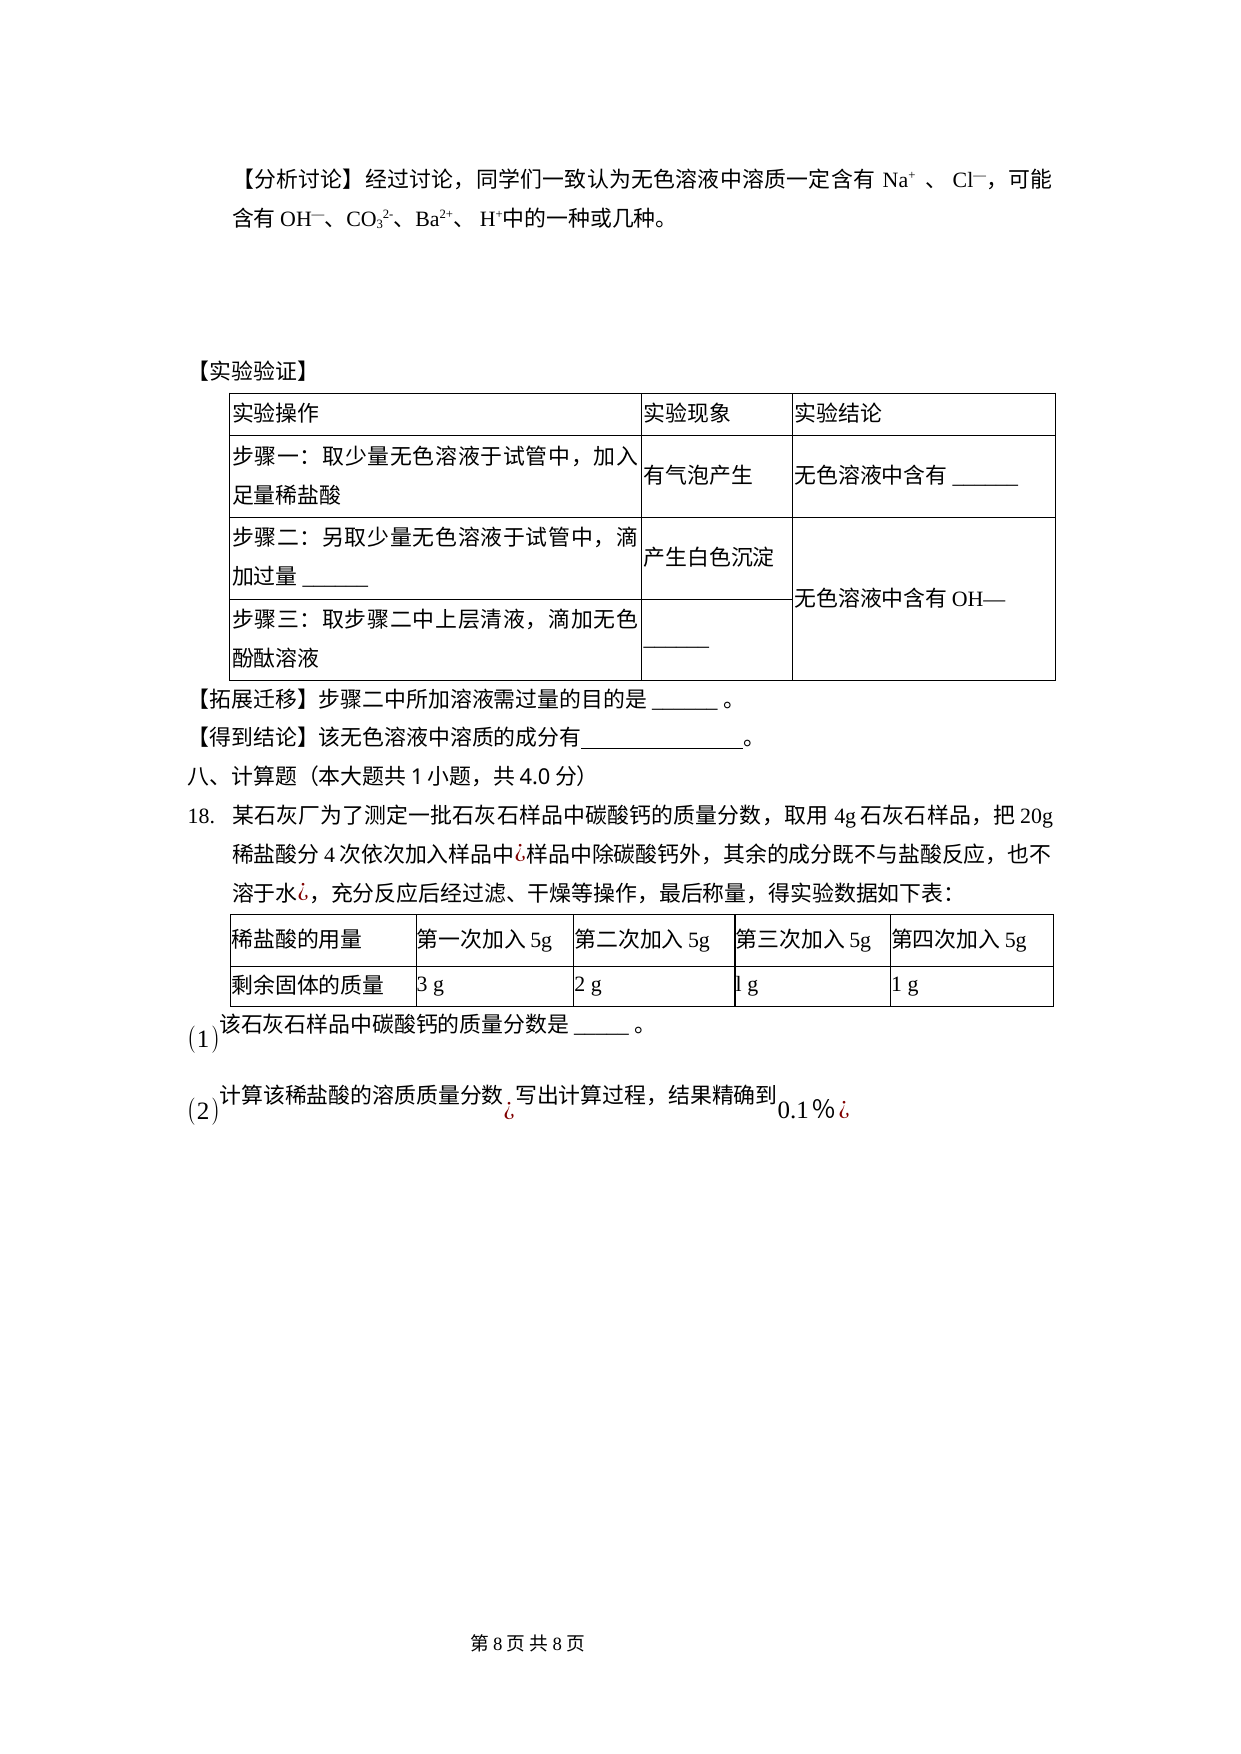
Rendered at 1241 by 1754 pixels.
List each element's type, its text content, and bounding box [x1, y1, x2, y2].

table_header 实验现象 [642, 394, 792, 435]
table_header 实验操作 [230, 394, 641, 435]
table_cell 3 g [417, 967, 573, 1006]
text 该石灰石样品中碳酸钙的质量分数是 _____ 。 [187, 1007, 1053, 1072]
table_cell 有气泡产生 [642, 436, 792, 517]
table_cell 步骤二：另取少量无色溶液于试管中，滴加过量 ______ [230, 518, 641, 598]
table_cell l g [736, 967, 890, 1006]
table_cell 步骤一：取少量无色溶液于试管中，加入足量稀盐酸 [230, 436, 641, 517]
text 【拓展迁移】步骤二中所加溶液需过量的目的是 ______ 。 [187, 681, 1053, 714]
table_cell 产生白色沉淀 [642, 518, 792, 598]
table_header 实验结论 [793, 394, 1055, 435]
list 【实验验证】 [187, 315, 1053, 386]
text 计算该稀盐酸的溶质质量分数写出计算过程，结果精确到 [187, 1078, 1053, 1143]
table_cell ______ [642, 600, 792, 680]
table_cell 剩余固体的质量 [231, 967, 416, 1006]
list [187, 162, 1053, 233]
table_cell 2 g [574, 967, 734, 1006]
table_header 第一次加入5g [417, 915, 573, 966]
table_header 第三次加入5g [736, 915, 890, 966]
table_cell 1 g [891, 967, 1053, 1006]
table_header 稀盐酸的用量 [231, 915, 416, 966]
text 【得到结论】该无色溶液中溶质的成分有 。 [187, 720, 1053, 752]
table_header 第二次加入5g [574, 915, 734, 966]
table_cell 步骤三：取步骤二中上层清液，滴加无色酚酞溶液 [230, 600, 641, 680]
table_cell 无色溶液中含有OH— [793, 518, 1055, 680]
list 某石灰厂为了测定一批石灰石样品中碳酸钙的质量分数，取用4g石灰石样品，把20g稀盐酸分4次依次加入样品中样品中除碳酸钙外，其余的成分既不与盐酸反应，也不溶于水，充分反应后经过滤、干燥等操作，最后称量，得实验数据如下表： [187, 797, 1053, 908]
table_header 第四次加入5g [891, 915, 1053, 966]
text 八、计算题（本大题共1小题，共4.0分） [187, 759, 1053, 791]
table_cell 无色溶液中含有 ______ [793, 436, 1055, 517]
